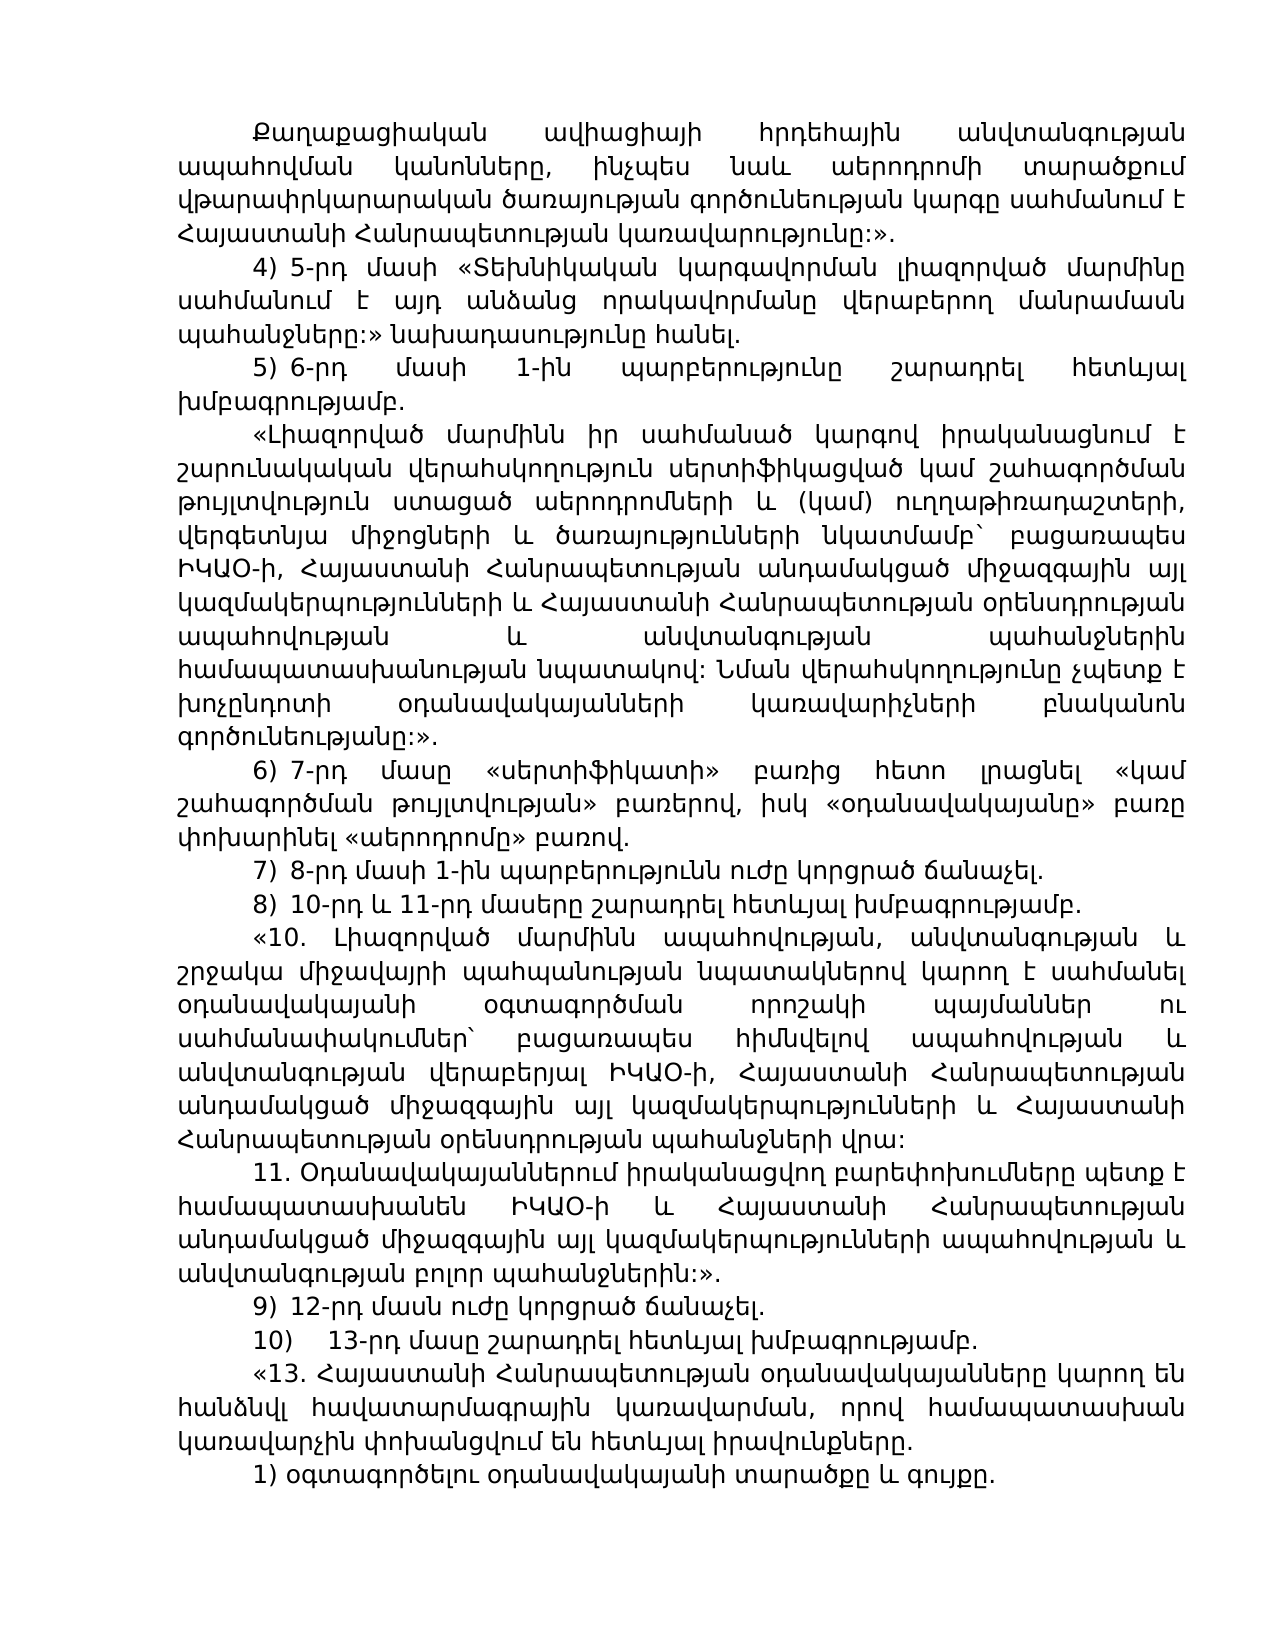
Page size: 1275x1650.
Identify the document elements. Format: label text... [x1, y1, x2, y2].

list 7-րդ մասը «սերտիֆիկատի» բառից հետո լրացնել «կամ շահագործման թույլտվության» բառերով, իսկ «օդանավակայանը» բառը փոխարինել «աերոդրոմը» բառով. [177, 756, 1186, 852]
list «13. Հայաստանի Հանրապետության օդանավակայանները կարող են հանձնվլ հավատարմագրային կառավարման, որով համապատասխան կառավարչին փոխանցվում են հետևյալ իրավունքները. [177, 1359, 1186, 1456]
text «Լիազորված մարմինն իր սահմանած կարգով իրականացնում է շարունակական վերահսկողություն սերտիֆիկացված կամ շահագործման թույլտվություն ստացած աերոդրոմների և (կամ) ուղղաթիռադաշտերի, վերգետնյա միջոցների և ծառայությունների նկատմամբ` բացառապես ԻԿԱՕ-ի, Հայաստանի Հանրապետության անդամակցած միջազգային այլ կազմակերպությունների և Հայաստանի Հանրապետության օրենսդրության ապահովության և անվտանգության պահանջներին համապատասխանության նպատակով: Նման վերահսկողությունը չպետք է խոչընդոտի օդանավակայանների կառավարիչների բնականոն գործունեությանը:». [177, 420, 1186, 751]
list «10. Լիազորված մարմինն ապահովության, անվտանգության և շրջակա միջավայրի պահպանության նպատակներով կարող է սահմանել օդանավակայանի օգտագործման որոշակի պայմաններ ու սահմանափակումներ՝ բացառապես հիմնվելով ապահովության և անվտանգության վերաբերյալ ԻԿԱՕ-ի, Հայաստանի Հանրապետության անդամակցած միջազգային այլ կազմակերպությունների և Հայաստանի Հանրապետության օրենսդրության պահանջների վրա: [177, 923, 1186, 1154]
list 12-րդ մասն ուժը կորցրած ճանաչել. [177, 1292, 1186, 1322]
text Քաղաքացիական ավիացիայի հրդեհային անվտանգության ապահովման կանոնները, ինչպես նաև աերոդրոմի տարածքում վթարափրկարարական ծառայության գործունեության կարգը սահմանում է Հայաստանի Հանրապետության կառավարությունը:». [177, 118, 1186, 248]
list 5-րդ մասի «Տեխնիկական կարգավորման լիազորված մարմինը սահմանում է այդ անձանց որակավորմանը վերաբերող մանրամասն պահանջները:» նախադասությունը հանել. [177, 253, 1186, 349]
list 1) օգտագործելու օդանավակայանի տարածքը և գույքը. [177, 1460, 1186, 1489]
list 6-րդ մասի 1-ին պարբերությունը շարադրել հետևյալ խմբագրությամբ. [177, 353, 1186, 416]
list 8-րդ մասի 1-ին պարբերությունն ուժը կորցրած ճանաչել. [177, 856, 1186, 886]
list 13-րդ մասը շարադրել հետևյալ խմբագրությամբ. [177, 1326, 1186, 1355]
list 11. Օդանավակայաններում իրականացվող բարեփոխումները պետք է համապատասխանեն ԻԿԱՕ-ի և Հայաստանի Հանրապետության անդամակցած միջազգային այլ կազմակերպությունների ապահովության և անվտանգության բոլոր պահանջներին:». [177, 1158, 1186, 1288]
list 10-րդ և 11-րդ մասերը շարադրել հետևյալ խմբագրությամբ. [177, 890, 1186, 919]
